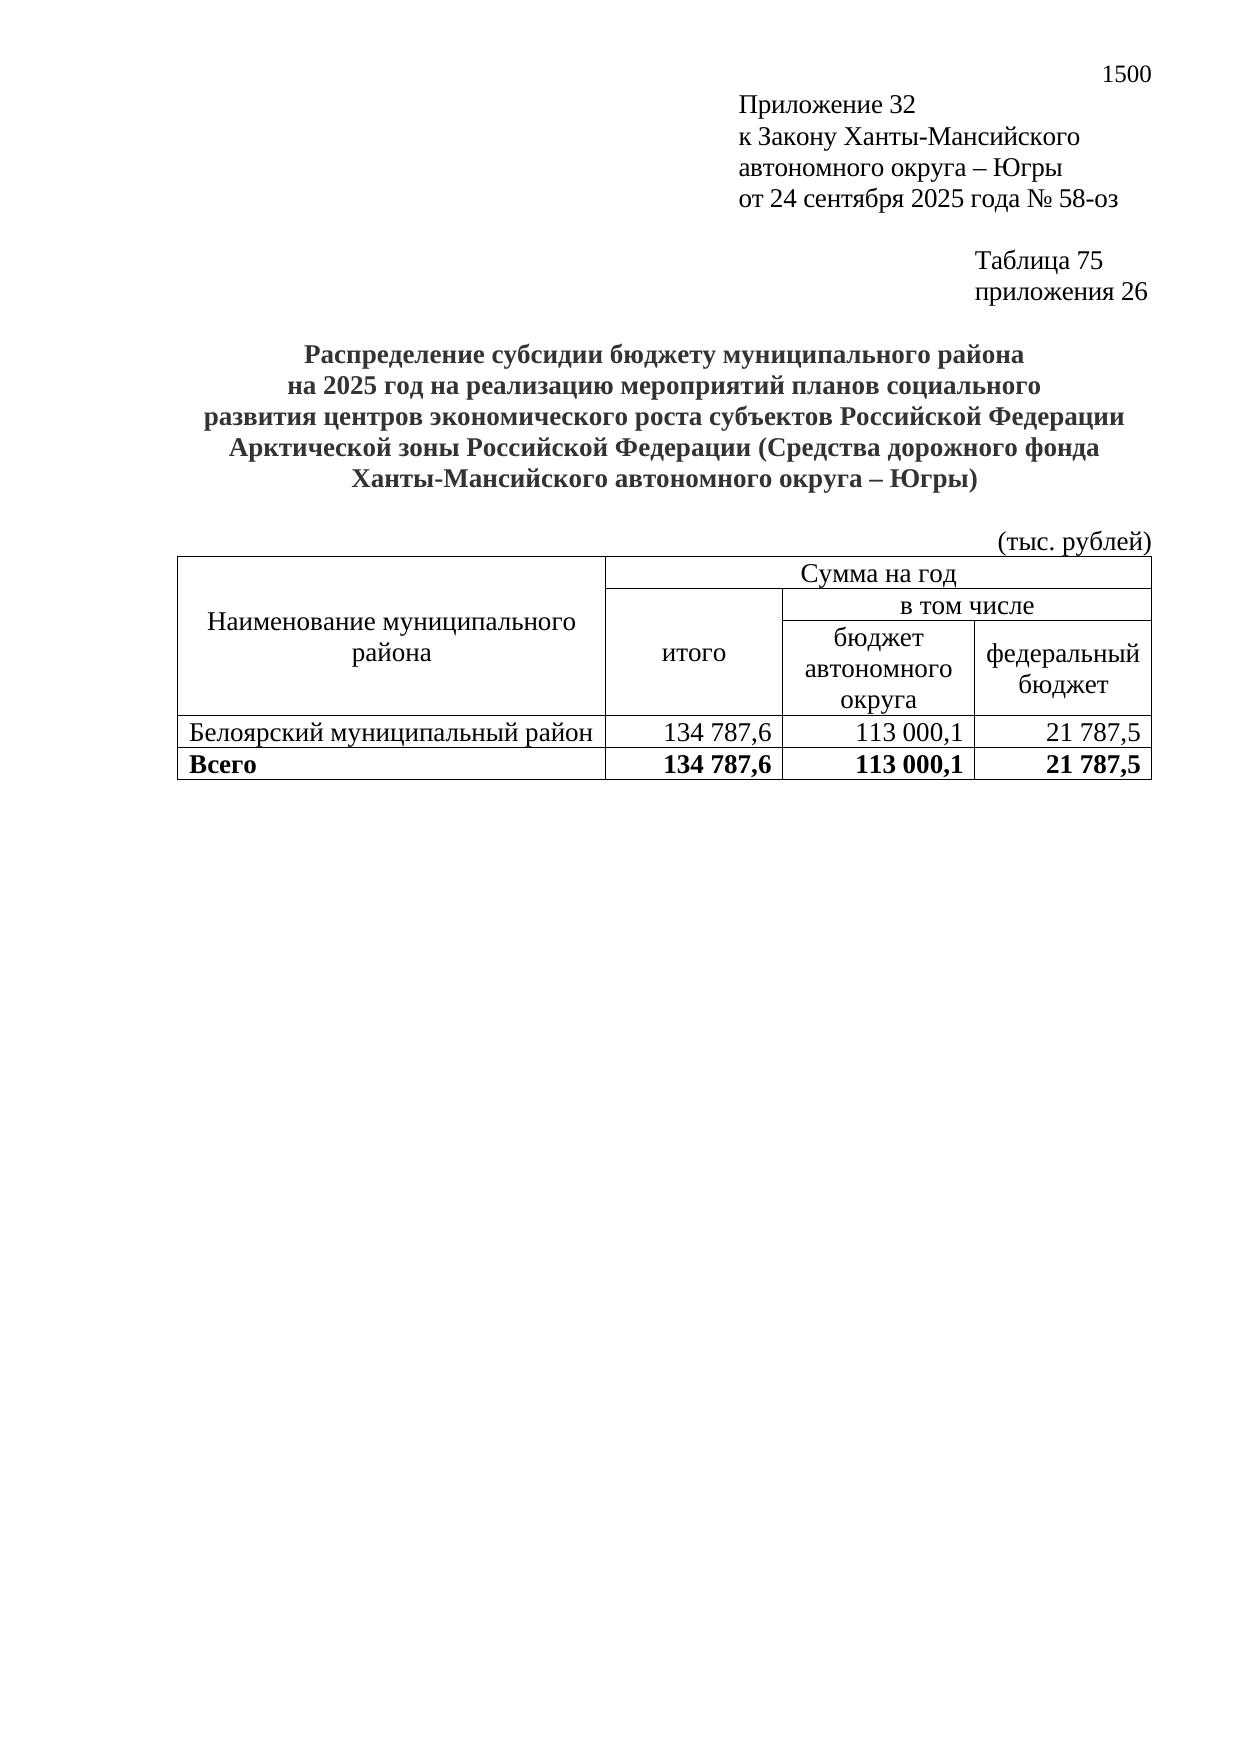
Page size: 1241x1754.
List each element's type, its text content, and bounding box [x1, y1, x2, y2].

table_cell 21 787,5 [975, 716, 1151, 747]
table_cell в том числе [783, 589, 1151, 620]
table_cell 134 787,6 [606, 716, 782, 747]
table_header Наименование муниципального района [178, 557, 605, 715]
text приложения 26 [974, 276, 1152, 307]
table_cell федеральный бюджет [975, 621, 1151, 715]
text Таблица 75 [974, 244, 1152, 276]
text (тыс. рублей) [177, 525, 1152, 556]
table_cell 113 000,1 [783, 716, 974, 747]
table_cell Всего [178, 748, 605, 779]
text Распределение субсидии бюджету муниципального района [177, 338, 1152, 369]
table_cell итого [606, 589, 782, 715]
table_cell бюджет автономного округа [783, 621, 974, 715]
text от 24 сентября 2025 года № 58-оз [738, 182, 1152, 213]
text автономного округа – Югры [738, 151, 1152, 182]
text к Закону Ханты-Мансийского [738, 120, 1152, 151]
table_header Сумма на год [606, 557, 1151, 588]
text Приложение 32 [738, 89, 1152, 120]
text на 2025 год на реализацию мероприятий планов социального [177, 369, 1152, 400]
table_cell Белоярский муниципальный район [178, 716, 605, 747]
table_cell 21 787,5 [975, 748, 1151, 779]
table_cell 113 000,1 [783, 748, 974, 779]
table_cell 134 787,6 [606, 748, 782, 779]
text развития центров экономического роста субъектов Российской Федерации Арктической зоны Российской Федерации (Средства дорожного фонда Ханты-Мансийского автономного округа – Югры) [177, 400, 1152, 493]
